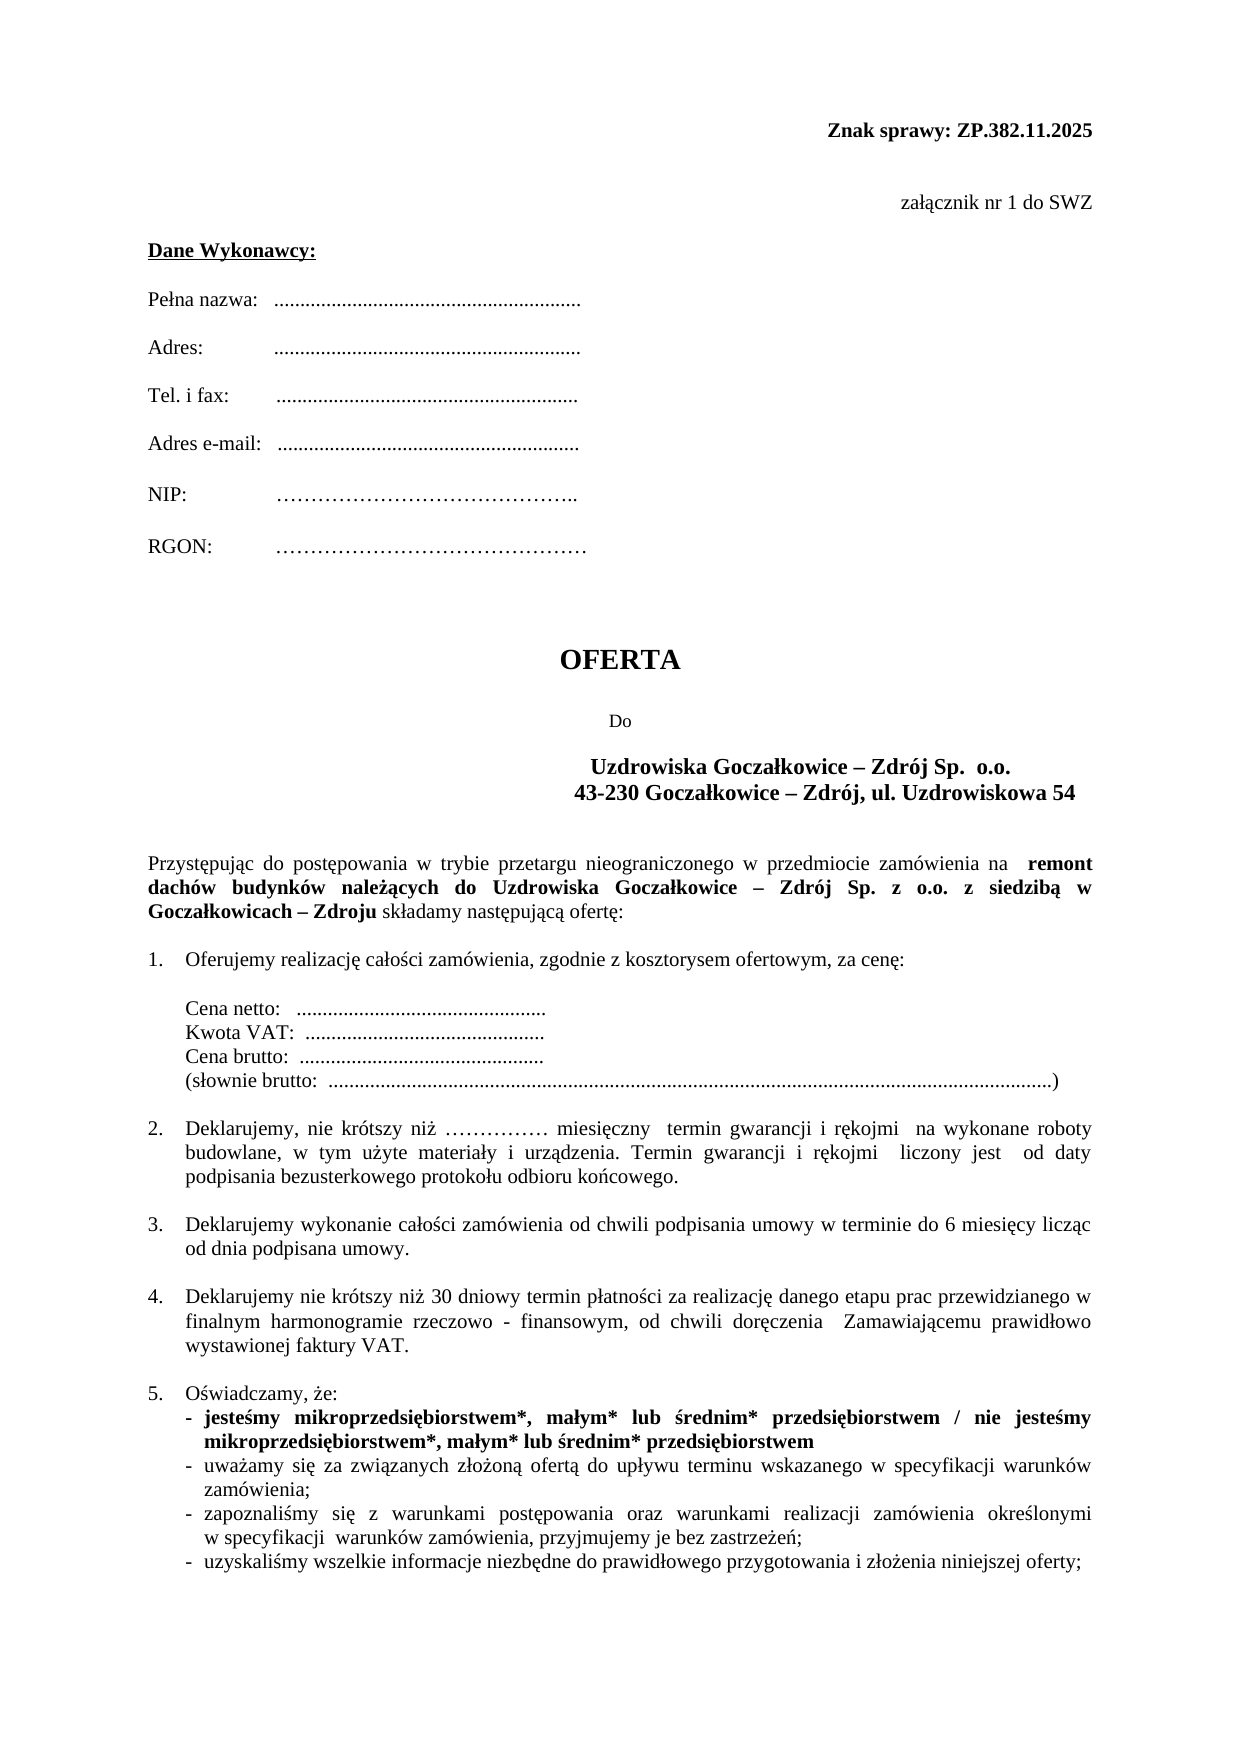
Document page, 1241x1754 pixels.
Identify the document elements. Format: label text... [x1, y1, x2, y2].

text Pełna nazwa: ........................................................... [148, 287, 1093, 311]
list Deklarujemy, nie krótszy niż …………… miesięczny termin gwarancji i rękojmi na wykonane roboty budowlane, w tym użyte materiały i urządzenia. Termin gwarancji i rękojmi liczony jest od daty podpisania bezusterkowego protokołu odbioru końcowego. [148, 1116, 1093, 1188]
list jesteśmy mikroprzedsiębiorstwem*, małym* lub średnim* przedsiębiorstwem / nie jesteśmy mikroprzedsiębiorstwem*, małym* lub średnim* przedsiębiorstwem [185, 1405, 1093, 1453]
text Adres: ........................................................... [148, 335, 1093, 359]
list Deklarujemy wykonanie całości zamówienia od chwili podpisania umowy w terminie do 6 miesięcy licząc od dnia podpisana umowy. [148, 1212, 1093, 1260]
list Deklarujemy nie krótszy niż 30 dniowy termin płatności za realizację danego etapu prac przewidzianego w finalnym harmonogramie rzeczowo - finansowym, od chwili doręczenia Zamawiającemu prawidłowo wystawionej faktury VAT. [148, 1284, 1093, 1357]
text załącznik nr 1 do SWZ [148, 190, 1093, 214]
text Cena netto: ................................................ [185, 996, 1093, 1020]
text Kwota VAT: .............................................. [185, 1020, 1093, 1044]
text RGON: ……………………………………… [148, 534, 1093, 558]
list uzyskaliśmy wszelkie informacje niezbędne do prawidłowego przygotowania i złożenia niniejszej oferty; [185, 1549, 1093, 1573]
text Dane Wykonawcy: [148, 238, 1093, 262]
text Do [148, 709, 1093, 731]
text Cena brutto: ............................................... [185, 1044, 1093, 1068]
list Oświadczamy, że: [148, 1381, 1093, 1405]
list zapoznaliśmy się z warunkami postępowania oraz warunkami realizacji zamówienia określonymi w specyfikacji warunków zamówienia, przyjmujemy je bez zastrzeżeń; [185, 1501, 1093, 1549]
text Tel. i fax: .......................................................... [148, 383, 1093, 407]
text 43-230 Goczałkowice – Zdrój, ul. Uzdrowiskowa 54 [443, 779, 1093, 805]
text Uzdrowiska Goczałkowice – Zdrój Sp. o.o. [516, 753, 1093, 779]
text NIP: …………………………………….. [148, 481, 1093, 506]
text (słownie brutto: ...........................................................................................................................................) [185, 1068, 1093, 1092]
list uważamy się za związanych złożoną ofertą do upływu terminu wskazanego w specyfikacji warunków zamówienia; [185, 1453, 1093, 1501]
text Adres e-mail: .......................................................... [148, 431, 1093, 455]
list Oferujemy realizację całości zamówienia, zgodnie z kosztorysem ofertowym, za cenę: [148, 947, 1093, 971]
text Przystępując do postępowania w trybie przetargu nieograniczonego w przedmiocie zamówienia na remont dachów budynków należących do Uzdrowiska Goczałkowice – Zdrój Sp. z o.o. z siedzibą w Goczałkowicach – Zdroju składamy następującą ofertę: [148, 851, 1093, 923]
text Znak sprawy: ZP.382.11.2025 [148, 118, 1093, 142]
text OFERTA [148, 642, 1093, 676]
